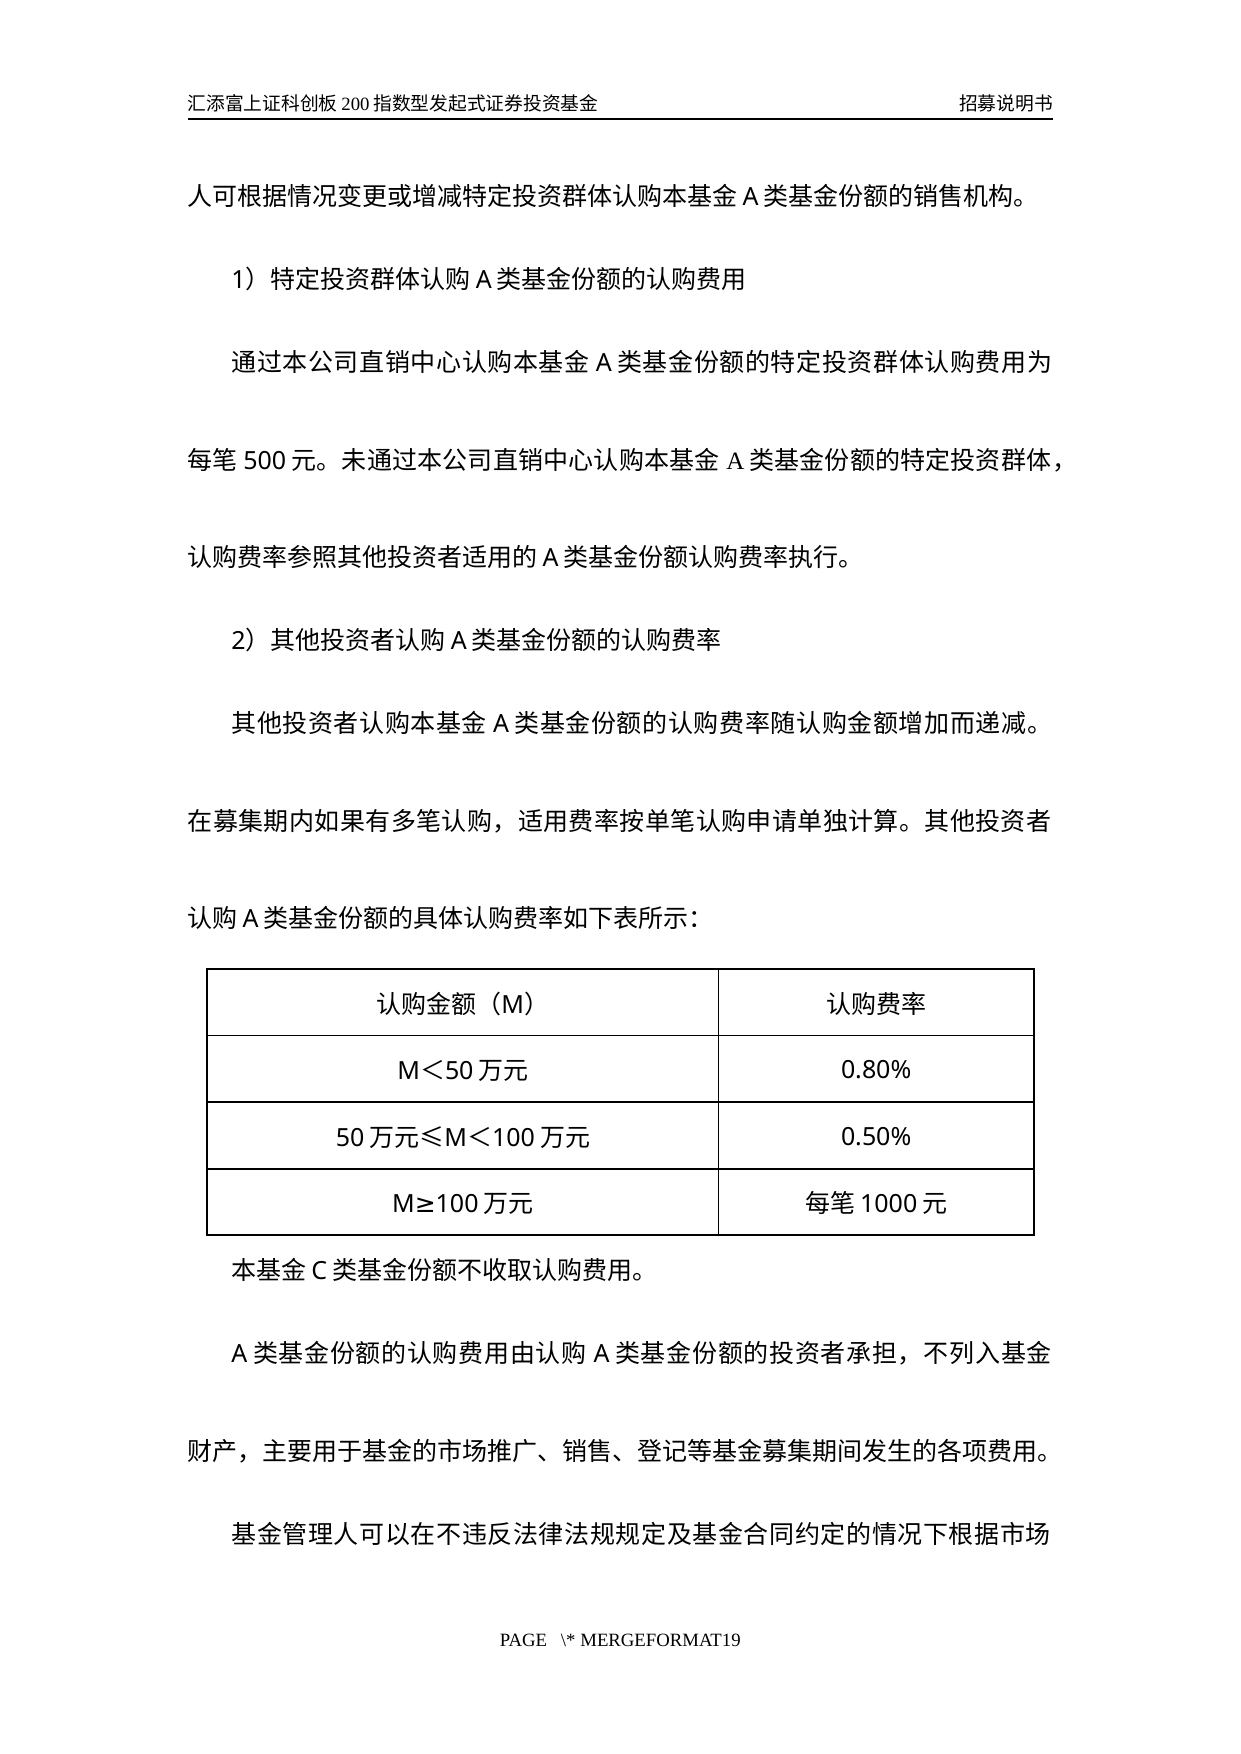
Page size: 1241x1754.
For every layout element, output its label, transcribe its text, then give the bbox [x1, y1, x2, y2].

table_header 认购费率 [719, 970, 1033, 1035]
text 2）其他投资者认购A类基金份额的认购费率 [187, 606, 1053, 671]
text 1）特定投资群体认购A类基金份额的认购费用 [187, 245, 1053, 310]
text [187, 162, 1053, 227]
table_cell 50万元≤M＜100万元 [208, 1103, 718, 1168]
text 本基金C类基金份额不收取认购费用。 [187, 1236, 1053, 1301]
text A类基金份额的认购费用由认购A类基金份额的投资者承担，不列入基金财产，主要用于基金的市场推广、销售、登记等基金募集期间发生的各项费用。 [187, 1319, 1053, 1482]
table_cell M＜50万元 [208, 1036, 718, 1101]
text 其他投资者认购本基金A类基金份额的认购费率随认购金额增加而递减。在募集期内如果有多笔认购，适用费率按单笔认购申请单独计算。其他投资者认购A类基金份额的具体认购费率如下表所示： [187, 689, 1053, 949]
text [187, 1500, 1053, 1565]
table_cell 每笔1000元 [719, 1170, 1033, 1234]
table_cell 0.50% [719, 1103, 1033, 1168]
text 通过本公司直销中心认购本基金A类基金份额的特定投资群体认购费用为每笔500元。未通过本公司直销中心认购本基金A类基金份额的特定投资群体，认购费率参照其他投资者适用的A类基金份额认购费率执行。 [187, 328, 1053, 588]
table_cell M≥100万元 [208, 1170, 718, 1234]
table_cell 0.80% [719, 1036, 1033, 1101]
table_header 认购金额（M） [208, 970, 718, 1035]
